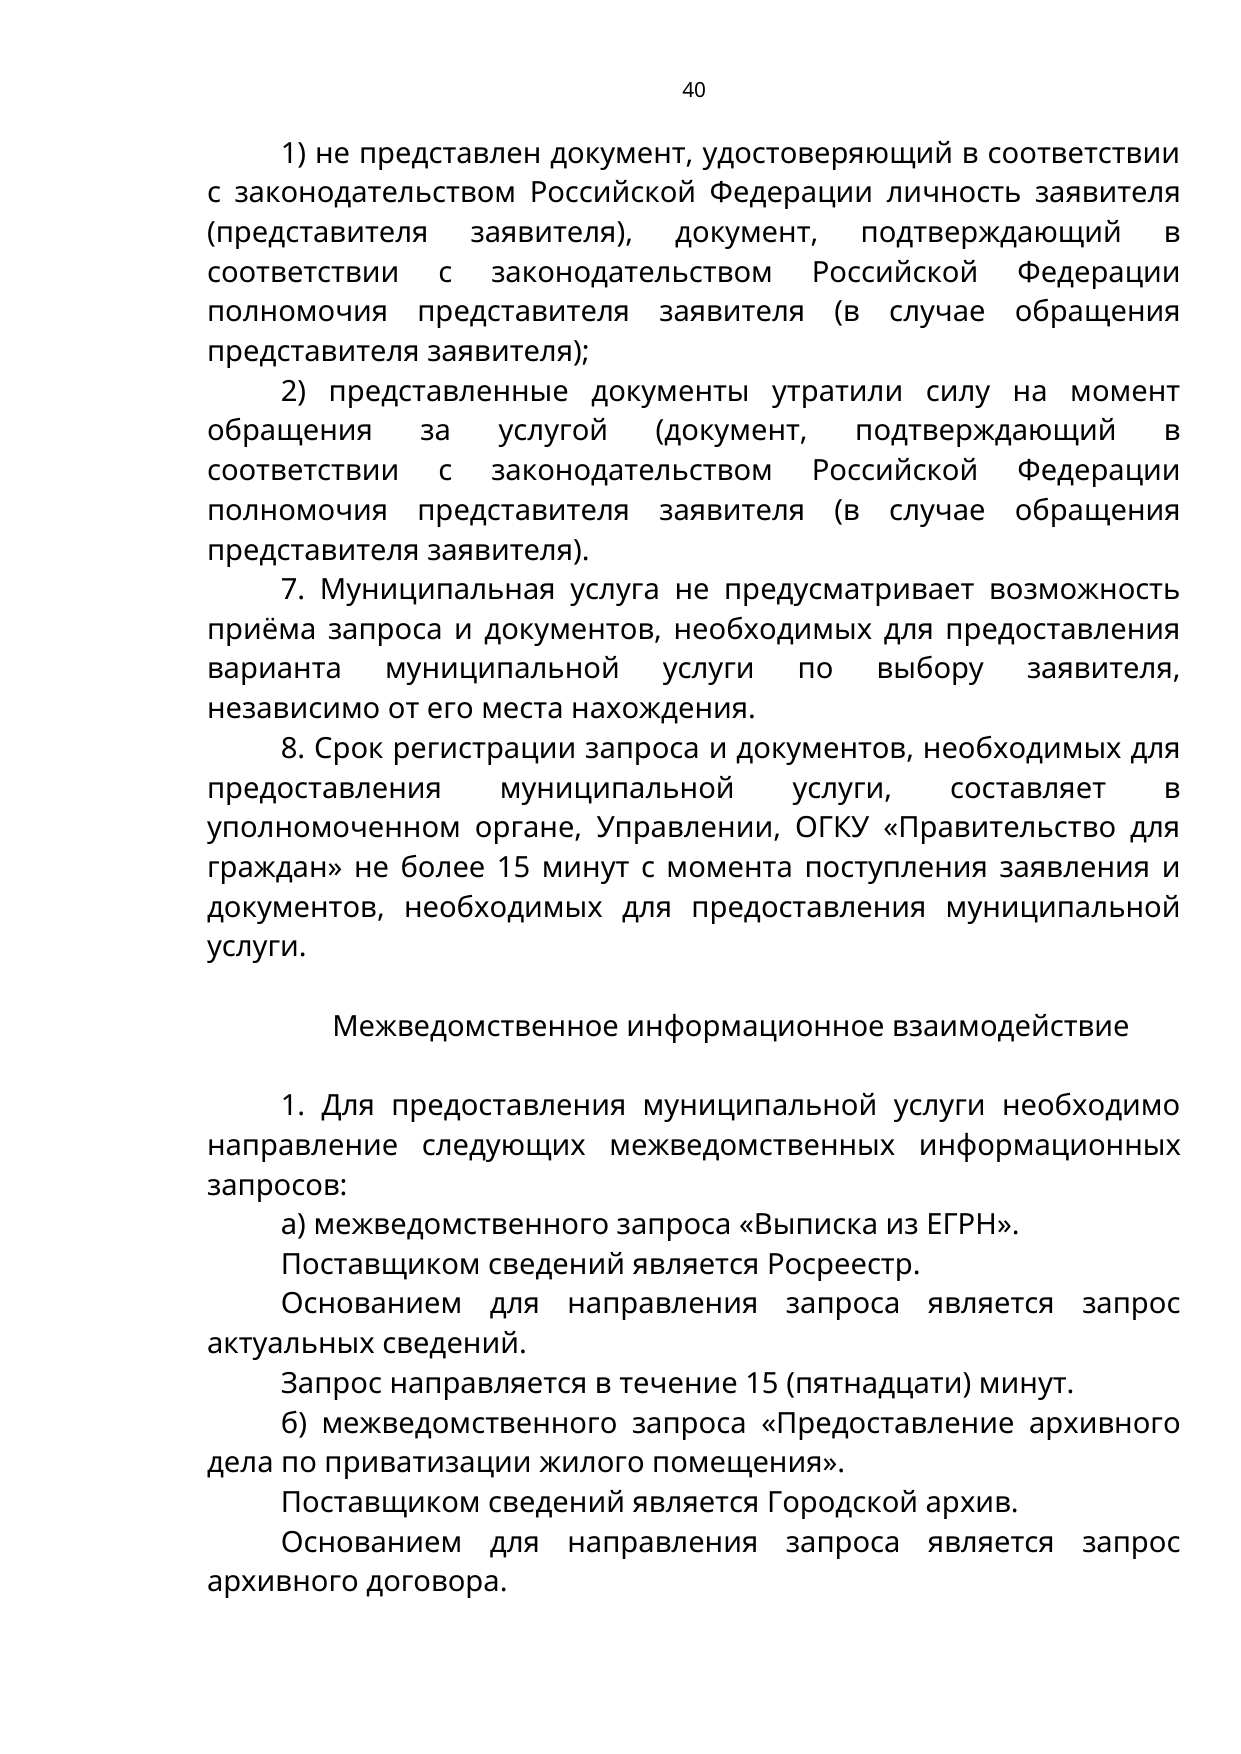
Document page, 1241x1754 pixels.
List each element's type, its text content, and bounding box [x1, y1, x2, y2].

text а) межведомственного запроса «Выписка из ЕГРН». [207, 1203, 1181, 1243]
text Поставщиком сведений является Городской архив. [207, 1481, 1181, 1521]
text 2) представленные документы утратили силу на момент обращения за услугой (документ, подтверждающий в соответствии с законодательством Российской Федерации полномочия представителя заявителя (в случае обращения представителя заявителя). [207, 370, 1181, 568]
text б) межведомственного запроса «Предоставление архивного дела по приватизации жилого помещения». [207, 1402, 1181, 1481]
text Запрос направляется в течение 15 (пятнадцати) минут. [207, 1362, 1181, 1402]
text Поставщиком сведений является Росреестр. [207, 1243, 1181, 1283]
text Основанием для направления запроса является запрос актуальных сведений. [207, 1283, 1181, 1362]
text 7. Муниципальная услуга не предусматривает возможность приёма запроса и документов, необходимых для предоставления варианта муниципальной услуги по выбору заявителя, независимо от его места нахождения. [207, 568, 1181, 727]
text Основанием для направления запроса является запрос архивного договора. [207, 1521, 1181, 1600]
text Межведомственное информационное взаимодействие [207, 1005, 1181, 1045]
text 8. Срок регистрации запроса и документов, необходимых для предоставления муниципальной услуги, составляет в уполномоченном органе, Управлении, ОГКУ «Правительство для граждан» не более 15 минут с момента поступления заявления и документов, необходимых для предоставления муниципальной услуги. [207, 727, 1181, 965]
text 1) не представлен документ, удостоверяющий в соответствии с законодательством Российской Федерации личность заявителя (представителя заявителя), документ, подтверждающий в соответствии с законодательством Российской Федерации полномочия представителя заявителя (в случае обращения представителя заявителя); [207, 132, 1181, 370]
text 1. Для предоставления муниципальной услуги необходимо направление следующих межведомственных информационных запросов: [207, 1084, 1181, 1203]
